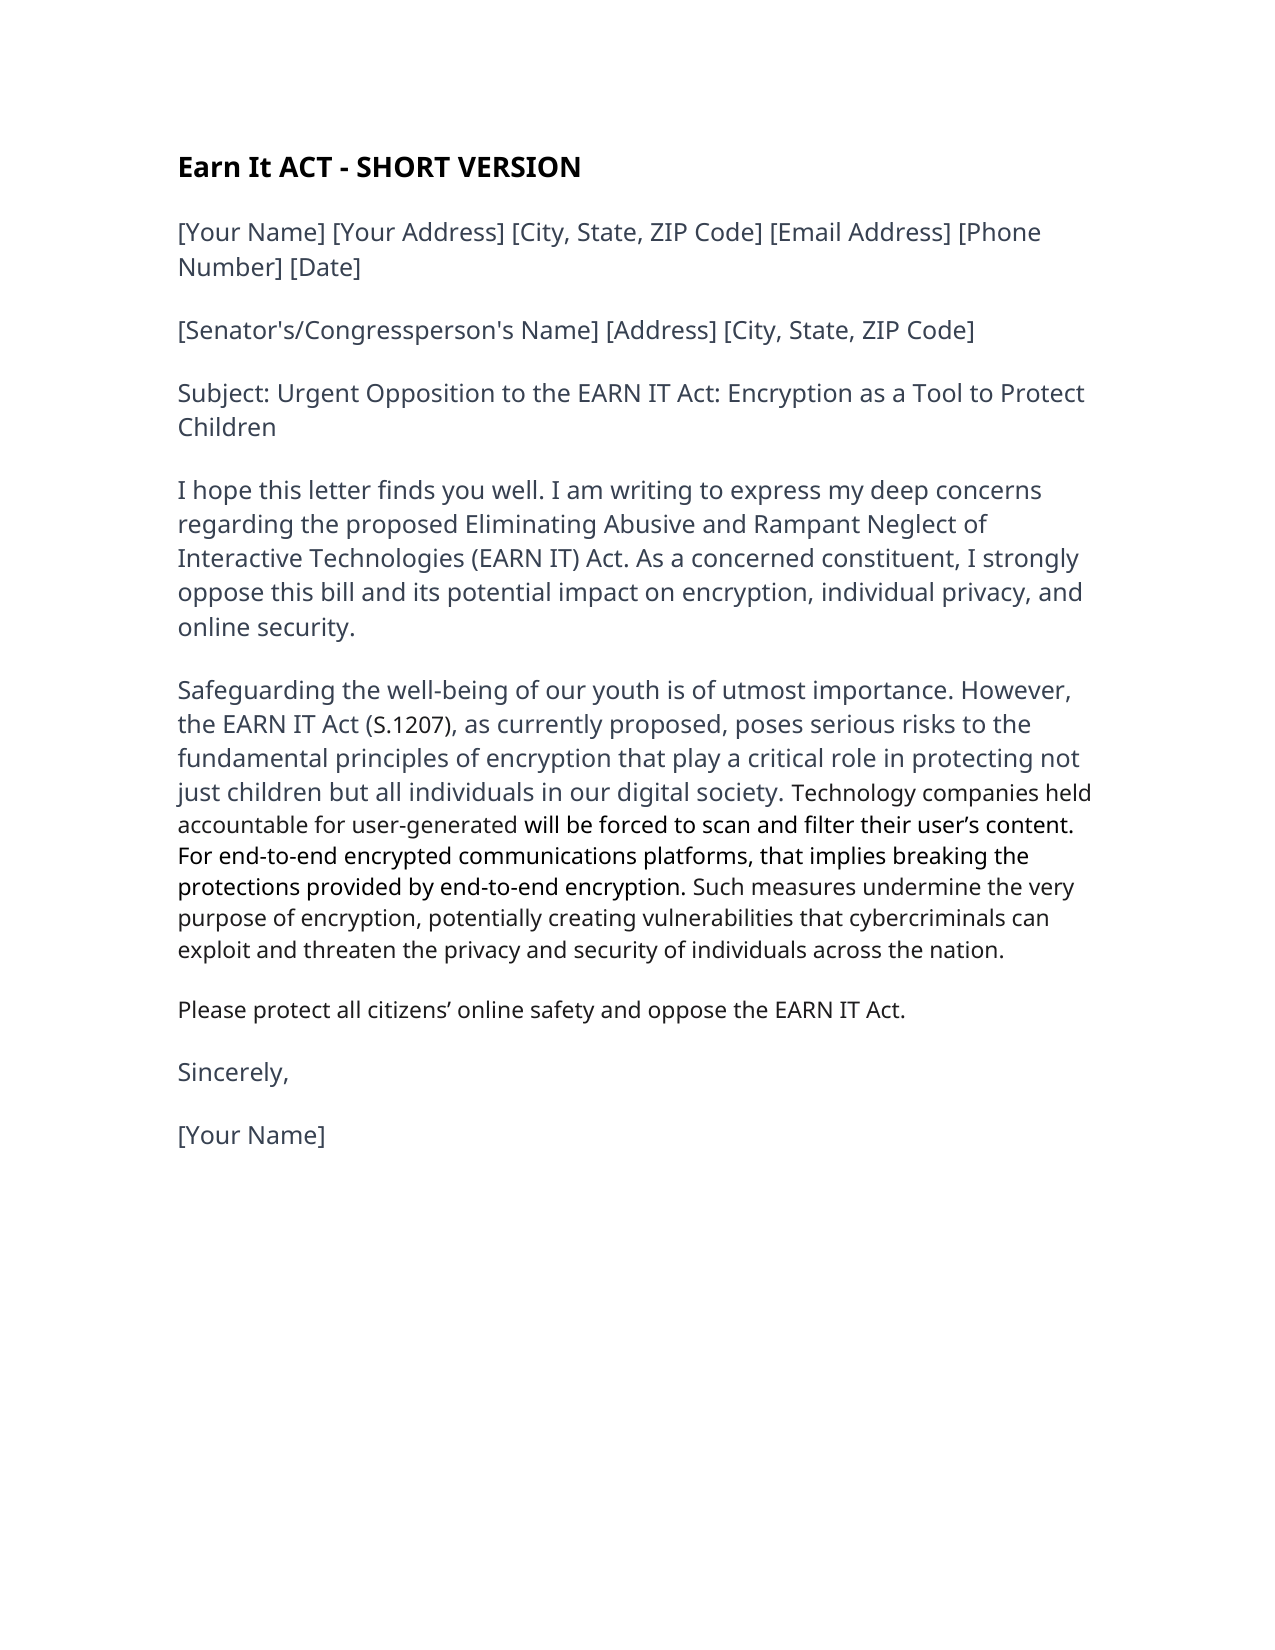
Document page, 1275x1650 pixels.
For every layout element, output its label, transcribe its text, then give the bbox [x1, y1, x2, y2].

text Sincerely, [177, 1054, 1098, 1088]
text I hope this letter finds you well. I am writing to express my deep concerns regarding the proposed Eliminating Abusive and Rampant Neglect of Interactive Technologies (EARN IT) Act. As a concerned constituent, I strongly oppose this bill and its potential impact on encryption, individual privacy, and online security. [177, 473, 1098, 643]
text Safeguarding the well-being of our youth is of utmost importance. However, the EARN IT Act (S.1207), as currently proposed, poses serious risks to the fundamental principles of encryption that play a critical role in protecting not just children but all individuals in our digital society. Technology companies held accountable for user-generated will be forced to scan and filter their user’s content. For end-to-end encrypted communications platforms, that implies breaking the protections provided by end-to-end encryption. Such measures undermine the very purpose of encryption, potentially creating vulnerabilities that cybercriminals can exploit and threaten the privacy and security of individuals across the nation. [177, 672, 1098, 965]
text [Your Name] [Your Address] [City, State, ZIP Code] [Email Address] [Phone Number] [Date] [177, 215, 1098, 283]
text [Your Name] [177, 1118, 1098, 1152]
text Earn It ACT - SHORT VERSION [177, 148, 1098, 186]
text Subject: Urgent Opposition to the EARN IT Act: Encryption as a Tool to Protect Children [177, 376, 1098, 444]
text Please protect all citizens’ online safety and oppose the EARN IT Act. [177, 994, 1098, 1025]
text [Senator's/Congressperson's Name] [Address] [City, State, ZIP Code] [177, 312, 1098, 346]
